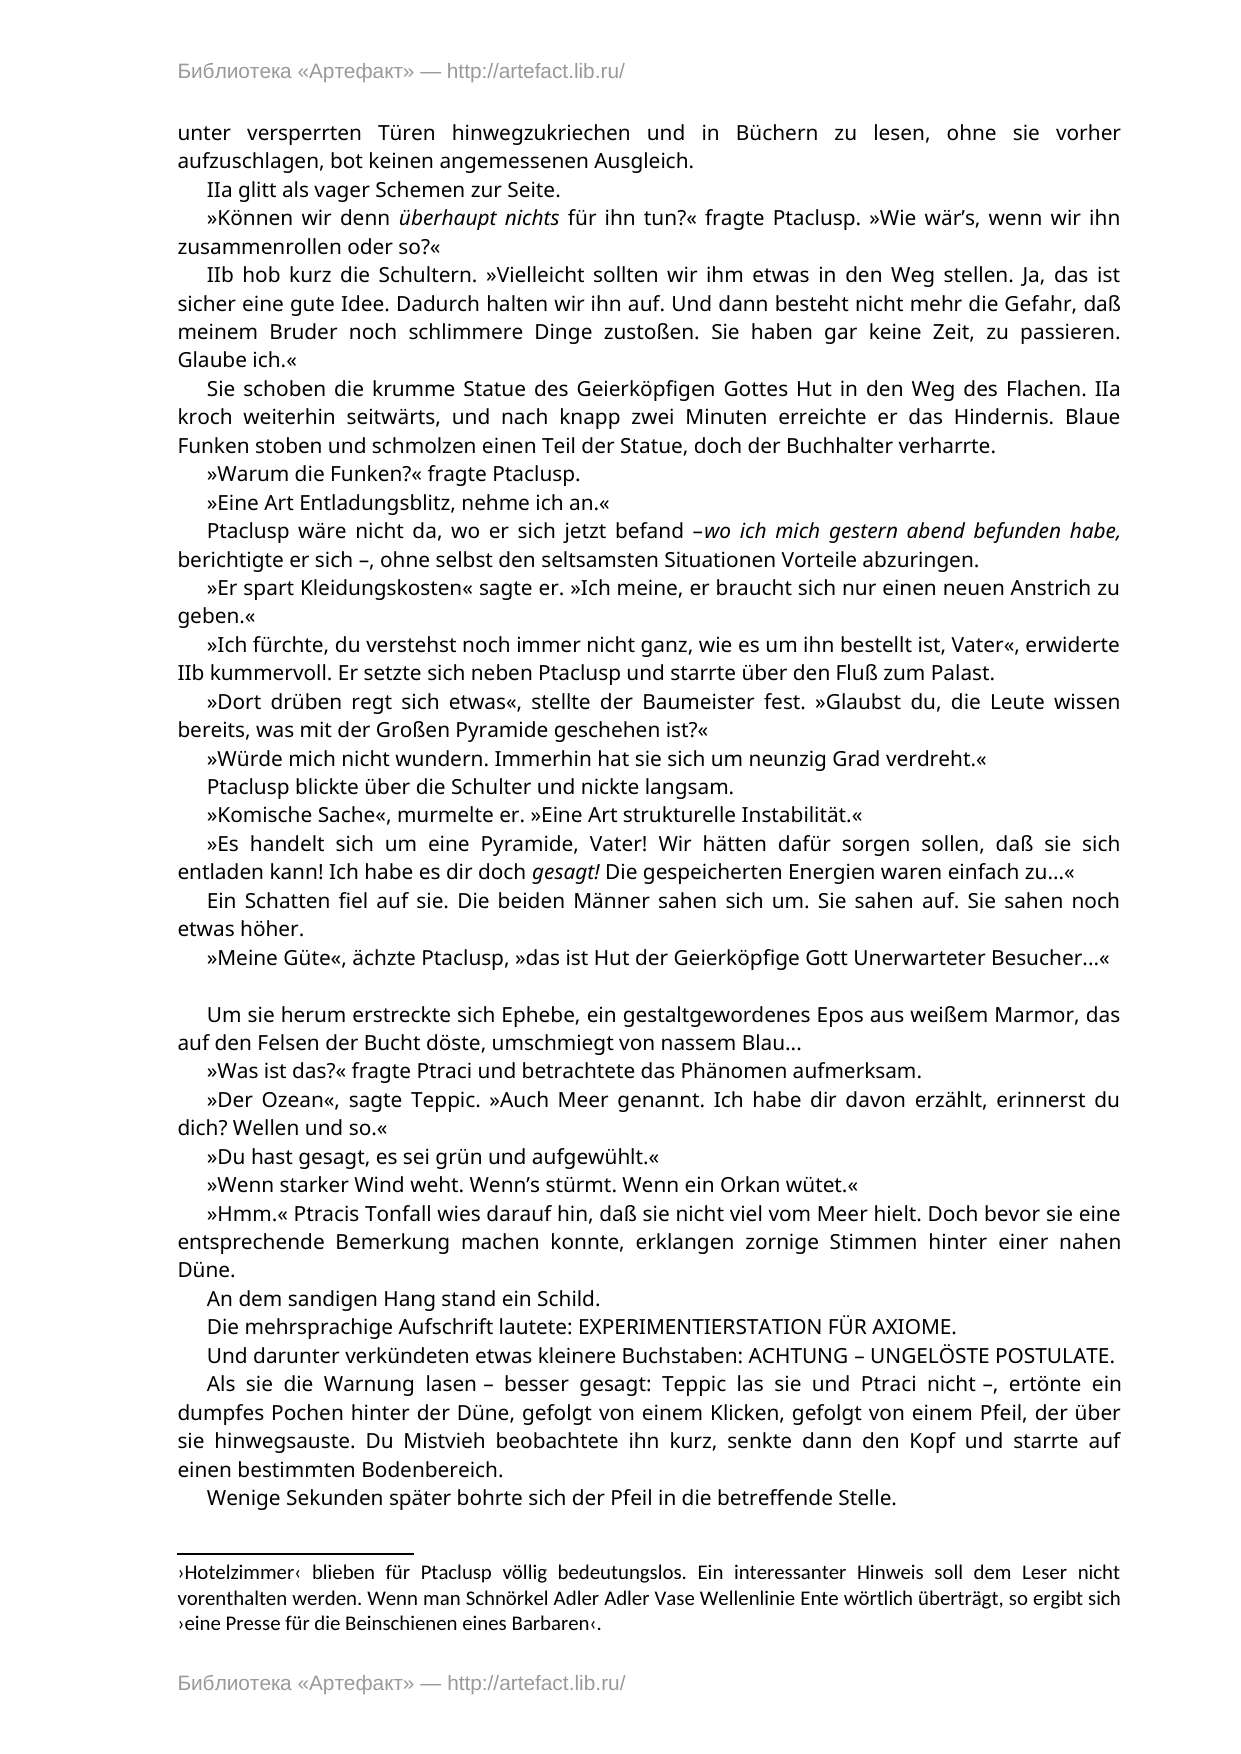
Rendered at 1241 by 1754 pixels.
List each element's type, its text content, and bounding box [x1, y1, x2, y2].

text IIb hob kurz die Schultern. »Vielleicht sollten wir ihm etwas in den Weg stellen. Ja, das ist sicher eine gute Idee. Dadurch halten wir ihn auf. Und dann besteht nicht mehr die Gefahr, daß meinem Bruder noch schlimmere Dinge zustoßen. Sie haben gar keine Zeit, zu passieren. Glaube ich.« [177, 260, 1122, 374]
text »Warum die Funken?« fragte Ptaclusp. [177, 459, 1122, 488]
text »Er spart Kleidungskosten« sagte er. »Ich meine, er braucht sich nur einen neuen Anstrich zu geben.« [177, 573, 1122, 630]
text »Hmm.« Ptracis Tonfall wies darauf hin, daß sie nicht viel vom Meer hielt. Doch bevor sie eine entsprechende Bemerkung machen konnte, erklangen zornige Stimmen hinter einer nahen Düne. [177, 1199, 1122, 1284]
text Die mehrsprachige Aufschrift lautete: EXPERIMENTIERSTATION FÜR AXIOME. [177, 1312, 1122, 1341]
text »Was ist das?« fragte Ptraci und betrachtete das Phänomen aufmerksam. [177, 1057, 1122, 1085]
text Und darunter verkündeten etwas kleinere Buchstaben: ACHTUNG – UNGELÖSTE POSTULATE. [177, 1341, 1122, 1369]
text »Können wir denn überhaupt nichts für ihn tun?« fragte Ptaclusp. »Wie wär’s, wenn wir ihn zusammenrollen oder so?« [177, 203, 1122, 260]
text Ein Schatten fiel auf sie. Die beiden Männer sahen sich um. Sie sahen auf. Sie sahen noch etwas höher. [177, 886, 1122, 943]
text »Es handelt sich um eine Pyramide, Vater! Wir hätten dafür sorgen sollen, daß sie sich entladen kann! Ich habe es dir doch gesagt! Die gespeicherten Energien waren einfach zu...« [177, 829, 1122, 886]
text »Eine Art Entladungsblitz, nehme ich an.« [177, 488, 1122, 516]
text »Du hast gesagt, es sei grün und aufgewühlt.« [177, 1142, 1122, 1170]
text Ptaclusp blickte über die Schulter und nickte langsam. [177, 772, 1122, 801]
text »Ich fürchte, du verstehst noch immer nicht ganz, wie es um ihn bestellt ist, Vater«, erwiderte IIb kummervoll. Er setzte sich neben Ptaclusp und starrte über den Fluß zum Palast. [177, 630, 1122, 687]
text Ptaclusp wäre nicht da, wo er sich jetzt befand –wo ich mich gestern abend befunden habe, berichtigte er sich –, ohne selbst den seltsamsten Situationen Vorteile abzuringen. [177, 516, 1122, 573]
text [177, 118, 1122, 175]
text An dem sandigen Hang stand ein Schild. [177, 1284, 1122, 1312]
text »Komische Sache«, murmelte er. »Eine Art strukturelle Instabilität.« [177, 801, 1122, 829]
text IIa glitt als vager Schemen zur Seite. [177, 175, 1122, 203]
text »Der Ozean«, sagte Teppic. »Auch Meer genannt. Ich habe dir davon erzählt, erinnerst du dich? Wellen und so.« [177, 1085, 1122, 1142]
text Wenige Sekunden später bohrte sich der Pfeil in die betreffende Stelle. [177, 1483, 1122, 1512]
text »Wenn starker Wind weht. Wenn’s stürmt. Wenn ein Orkan wütet.« [177, 1170, 1122, 1199]
text »Dort drüben regt sich etwas«, stellte der Baumeister fest. »Glaubst du, die Leute wissen bereits, was mit der Großen Pyramide geschehen ist?« [177, 687, 1122, 744]
text »Meine Güte«, ächzte Ptaclusp, »das ist Hut der Geierköpfige Gott Unerwarteter Besucher...« [177, 943, 1122, 971]
text Sie schoben die krumme Statue des Geierköpfigen Gottes Hut in den Weg des Flachen. IIa kroch weiterhin seitwärts, und nach knapp zwei Minuten erreichte er das Hindernis. Blaue Funken stoben und schmolzen einen Teil der Statue, doch der Buchhalter verharrte. [177, 374, 1122, 459]
text Als sie die Warnung lasen – besser gesagt: Teppic las sie und Ptraci nicht –, ertönte ein dumpfes Pochen hinter der Düne, gefolgt von einem Klicken, gefolgt von einem Pfeil, der über sie hinwegsauste. Du Mistvieh beobachtete ihn kurz, senkte dann den Kopf und starrte auf einen bestimmten Bodenbereich. [177, 1369, 1122, 1483]
text Um sie herum erstreckte sich Ephebe, ein gestaltgewordenes Epos aus weißem Marmor, das auf den Felsen der Bucht döste, umschmiegt von nassem Blau... [177, 1000, 1122, 1057]
text »Würde mich nicht wundern. Immerhin hat sie sich um neunzig Grad verdreht.« [177, 744, 1122, 772]
